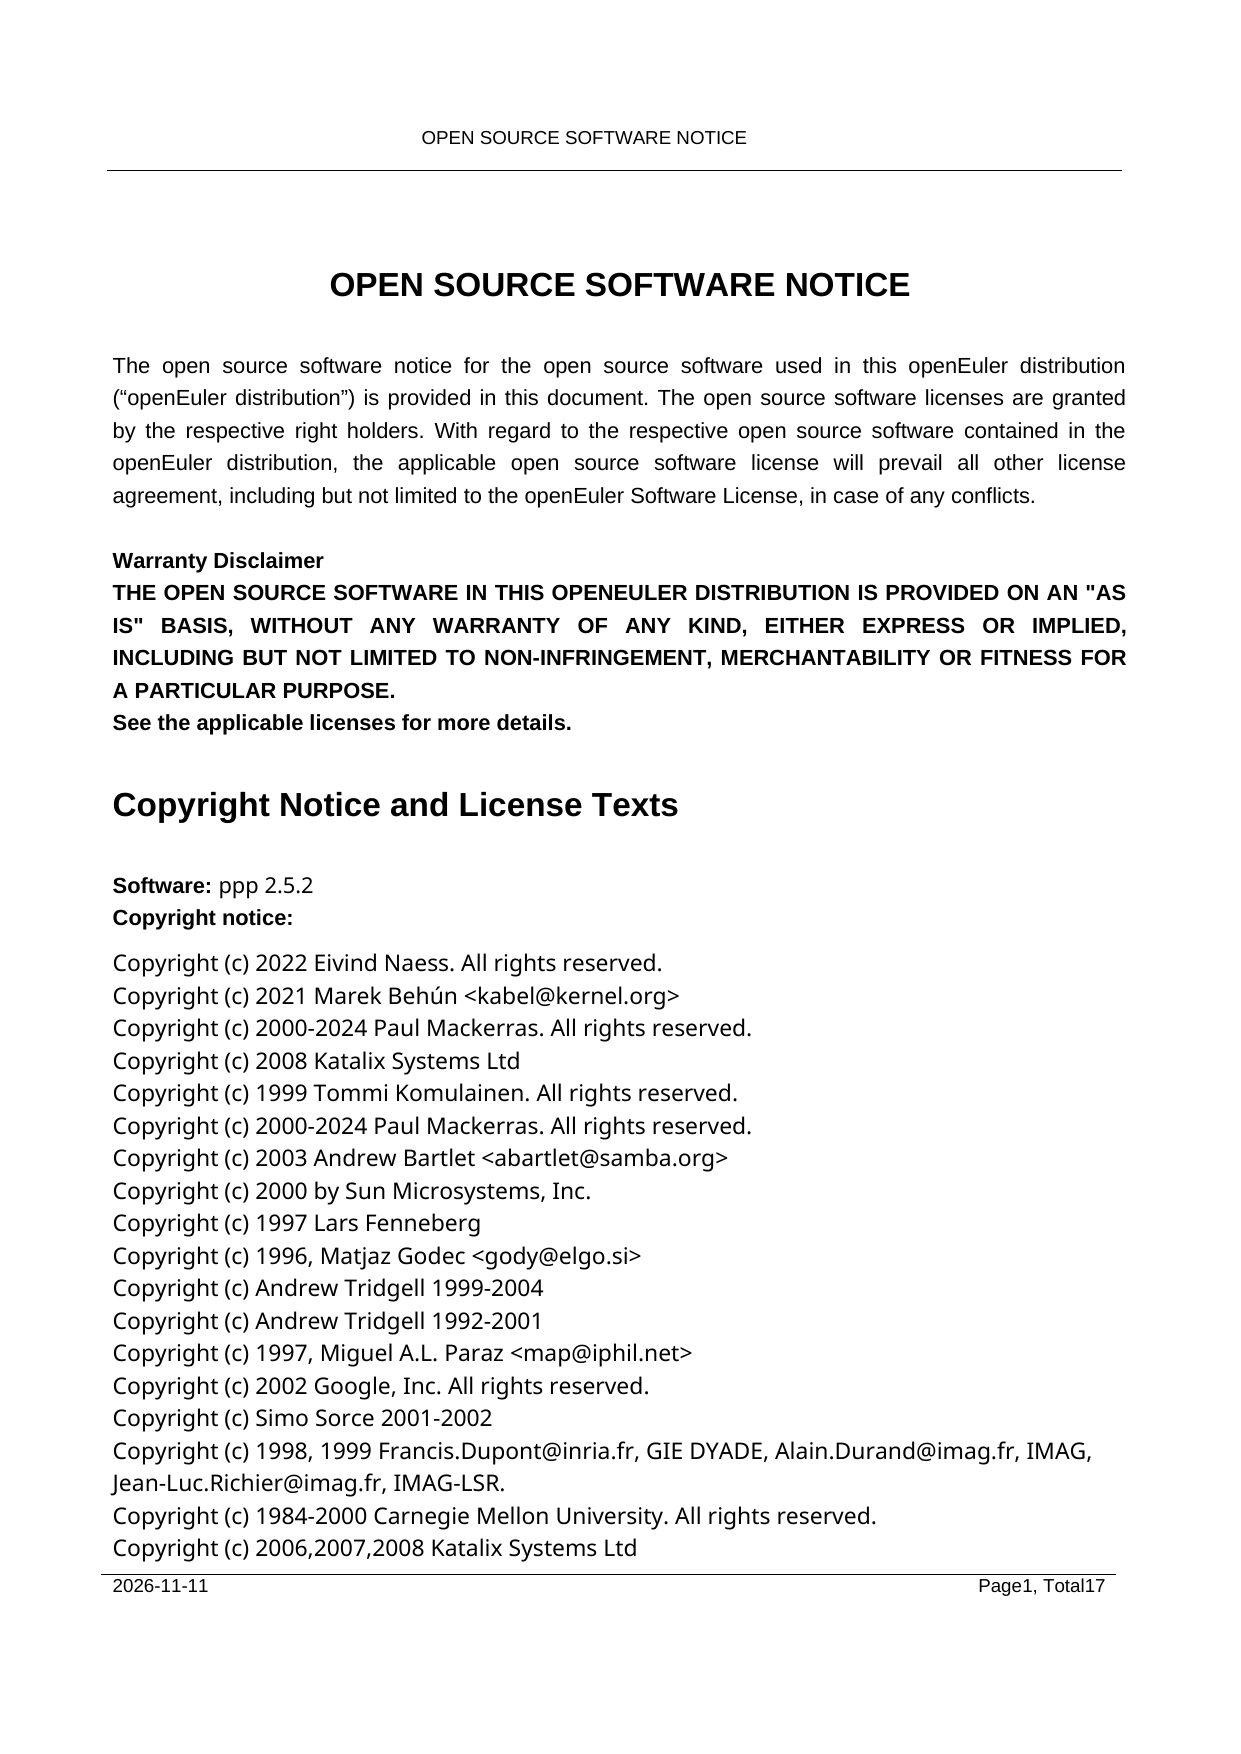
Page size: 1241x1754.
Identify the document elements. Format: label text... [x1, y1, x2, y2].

text THE OPEN SOURCE SOFTWARE IN THIS OPENEULER DISTRIBUTION IS PROVIDED ON AN "AS IS" BASIS, WITHOUT ANY WARRANTY OF ANY KIND, EITHER EXPRESS OR IMPLIED, INCLUDING BUT NOT LIMITED TO NON-INFRINGEMENT, MERCHANTABILITY OR FITNESS FOR A PARTICULAR PURPOSE. See the applicable licenses for more details. [112, 576, 1128, 739]
text Copyright notice: [112, 901, 1128, 934]
title Software: ppp 2.5.2 [112, 869, 1128, 901]
text OPEN SOURCE SOFTWARE NOTICE [112, 251, 1128, 316]
text The open source software notice for the open source software used in this openEuler distribution (“openEuler distribution”) is provided in this document. The open source software licenses are granted by the respective right holders. With regard to the respective open source software contained in the openEuler distribution, the applicable open source software license will prevail all other license agreement, including but not limited to the openEuler Software License, in case of any conflicts. [112, 349, 1128, 511]
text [112, 947, 1128, 1564]
text Copyright Notice and License Texts [112, 771, 1128, 836]
text Warranty Disclaimer [112, 544, 1128, 576]
